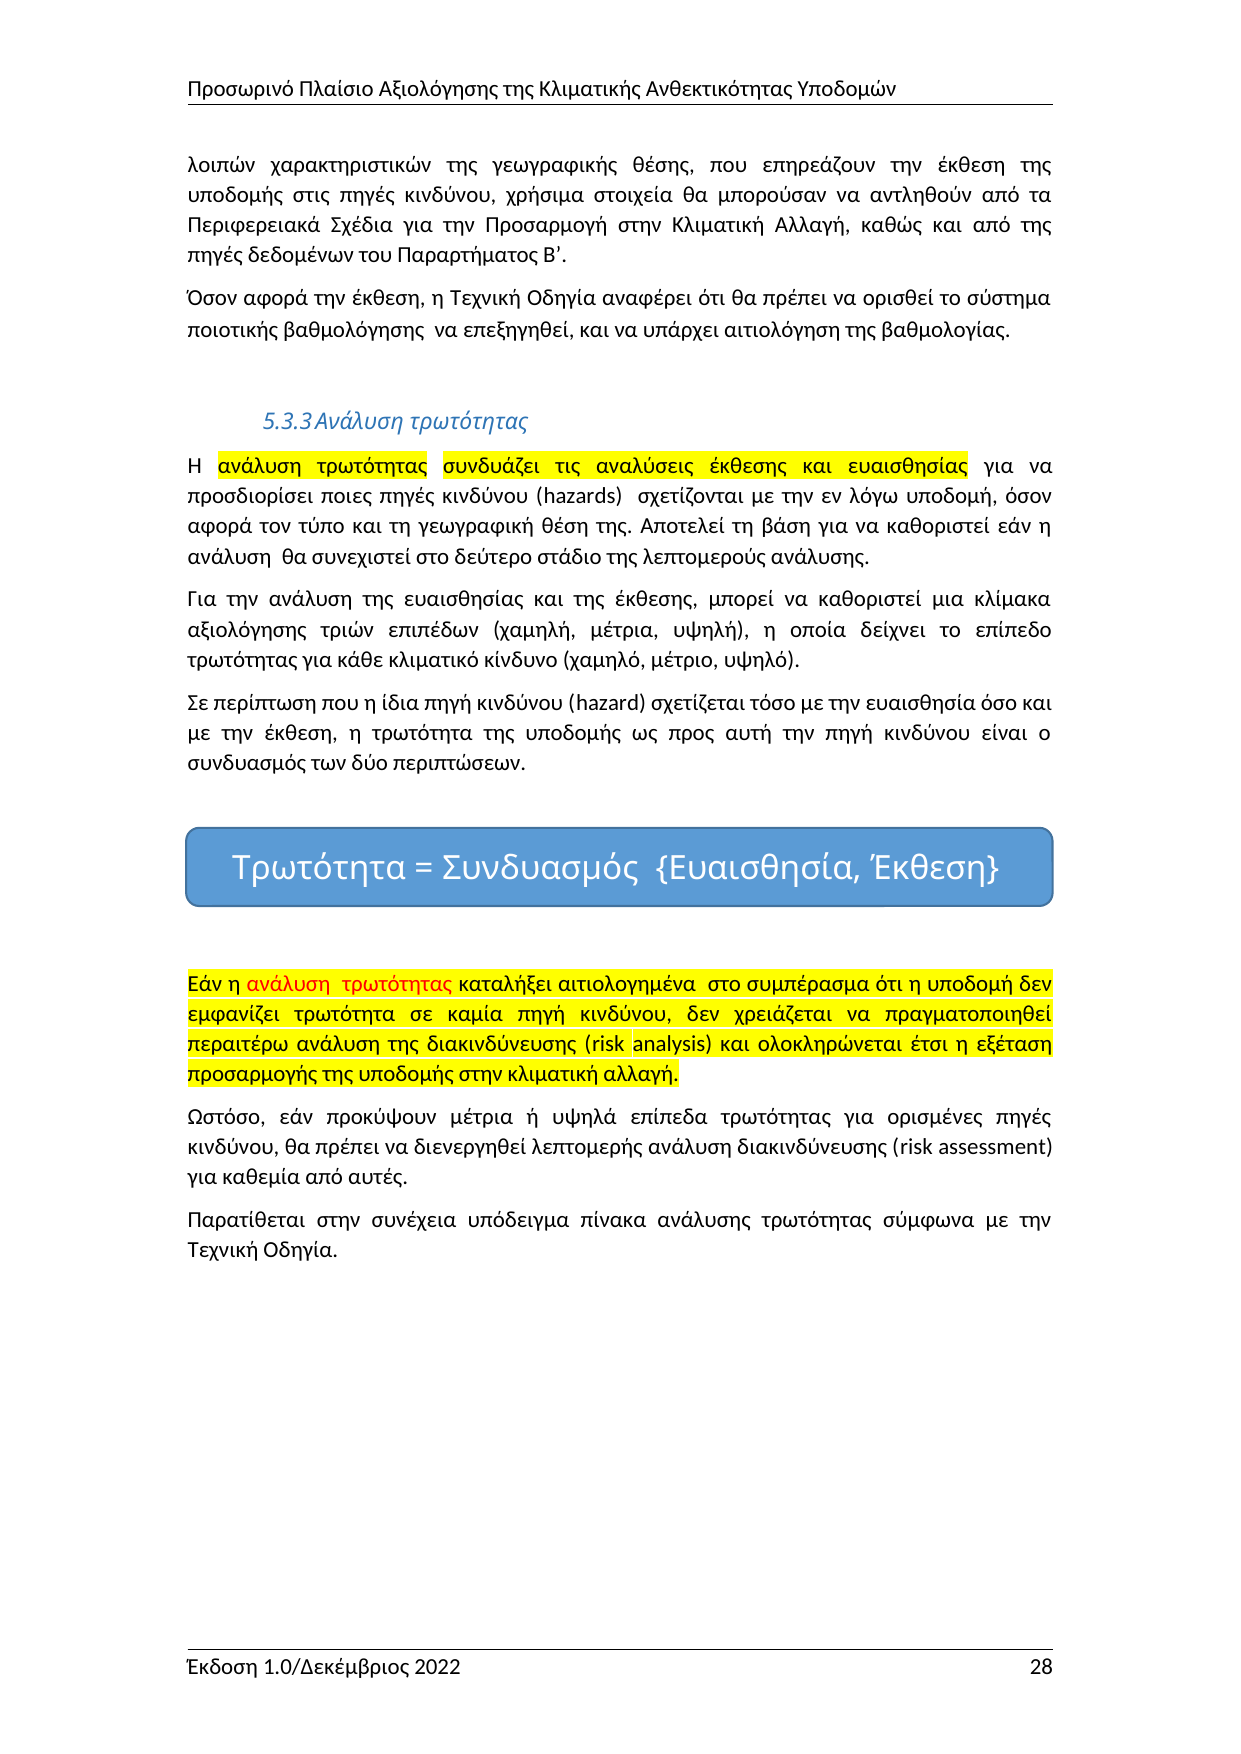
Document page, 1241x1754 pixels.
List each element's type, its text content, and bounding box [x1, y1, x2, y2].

text Η ανάλυση τρωτότητας συνδυάζει τις αναλύσεις έκθεσης και ευαισθησίας για να προσδιορίσει ποιες πηγές κινδύνου (hazards) σχετίζονται με την εν λόγω υποδομή, όσον αφορά τον τύπο και τη γεωγραφική θέση της. Αποτελεί τη βάση για να καθοριστεί εάν η ανάλυση θα συνεχιστεί στο δεύτερο στάδιο της λεπτομερούς ανάλυσης. [187, 451, 1053, 570]
text Όσον αφορά την έκθεση, η Τεχνική Οδηγία αναφέρει ότι θα πρέπει να ορισθεί το σύστημα ποιοτικής βαθμολόγησης να επεξηγηθεί, και να υπάρχει αιτιολόγηση της βαθμολογίας. [187, 283, 1053, 343]
text Για την ανάλυση της ευαισθησίας και της έκθεσης, μπορεί να καθοριστεί μια κλίμακα αξιολόγησης τριών επιπέδων (χαμηλή, μέτρια, υψηλή), η οποία δείχνει το επίπεδο τρωτότητας για κάθε κλιματικό κίνδυνο (χαμηλό, μέτριο, υψηλό). [187, 584, 1053, 673]
subtitle Ανάλυση τρωτότητας [262, 405, 1053, 436]
text Σε περίπτωση που η ίδια πηγή κινδύνου (hazard) σχετίζεται τόσο με την ευαισθησία όσο και με την έκθεση, η τρωτότητα της υποδομής ως προς αυτή την πηγή κινδύνου είναι ο συνδυασμός των δύο περιπτώσεων. [187, 688, 1053, 776]
text Εάν η ανάλυση τρωτότητας καταλήξει αιτιολογημένα στο συμπέρασμα ότι η υποδομή δεν εμφανίζει τρωτότητα σε καμία πηγή κινδύνου, δεν χρειάζεται να πραγματοποιηθεί περαιτέρω ανάλυση της διακινδύνευσης (risk analysis) και ολοκληρώνεται έτσι η εξέταση προσαρμογής της υποδομής στην κλιματική αλλαγή. [187, 969, 1053, 1087]
text Ωστόσο, εάν προκύψουν μέτρια ή υψηλά επίπεδα τρωτότητας για ορισμένες πηγές κινδύνου, θα πρέπει να διενεργηθεί λεπτομερής ανάλυση διακινδύνευσης (risk assessment) για καθεμία από αυτές. [187, 1102, 1053, 1191]
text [187, 150, 1053, 269]
text Παρατίθεται στην συνέχεια υπόδειγμα πίνακα ανάλυσης τρωτότητας σύμφωνα με την Τεχνική Οδηγία. [187, 1205, 1053, 1263]
